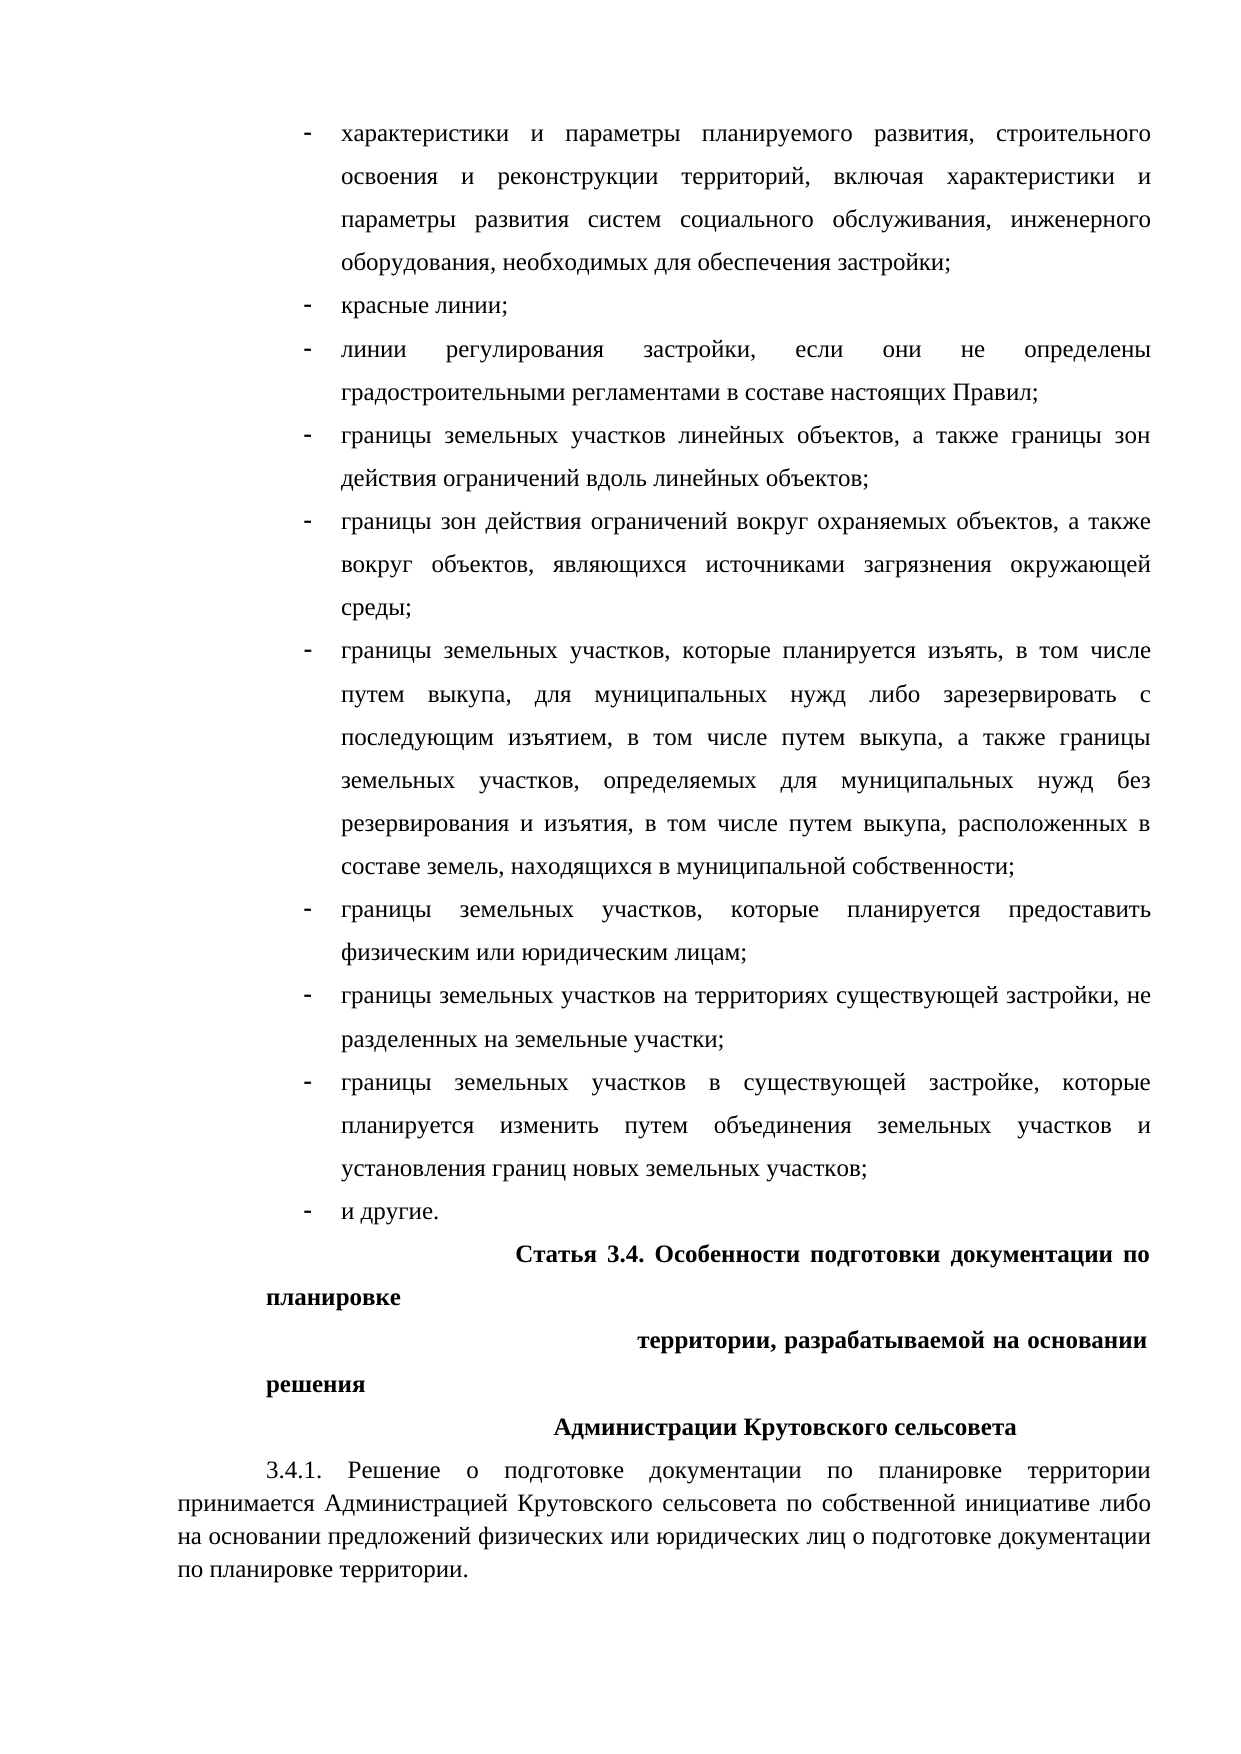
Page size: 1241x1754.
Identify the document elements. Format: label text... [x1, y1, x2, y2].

list линии регулирования застройки, если они не определены градостроительными регламентами в составе настоящих Правил; [303, 334, 1152, 406]
list границы земельных участков на территориях существующей застройки, не разделенных на земельные участки; [303, 981, 1152, 1052]
list границы земельных участков линейных объектов, а также границы зон действия ограничений вдоль линейных объектов; [303, 420, 1152, 492]
list границы земельных участков, которые планируется изъять, в том числе путем выкупа, для муниципальных нужд либо зарезервировать с последующим изъятием, в том числе путем выкупа, а также границы земельных участков, определяемых для муниципальных нужд без резервирования и изъятия, в том числе путем выкупа, расположенных в составе земель, находящихся в муниципальной собственности; [303, 636, 1152, 880]
list границы зон действия ограничений вокруг охраняемых объектов, а также вокруг объектов, являющихся источниками загрязнения окружающей среды; [303, 506, 1152, 621]
text 3.4.1. Решение о подготовке документации по планировке территории принимается Администрацией Крутовского сельсовета по собственной инициативе либо на основании предложений физических или юридических лиц о подготовке документации по планировке территории. [177, 1455, 1152, 1583]
list границы земельных участков в существующей застройке, которые планируется изменить путем объединения земельных участков и установления границ новых земельных участков; [303, 1067, 1152, 1182]
list красные линии; [303, 291, 1152, 319]
text Администрации Крутовского сельсовета [266, 1412, 1152, 1441]
list и другие. [303, 1196, 1152, 1225]
text Статья 3.4. Особенности подготовки документации по планировке [266, 1239, 1152, 1311]
list характеристики и параметры планируемого развития, строительного освоения и реконструкции территорий, включая характеристики и параметры развития систем социального обслуживания, инженерного оборудования, необходимых для обеспечения застройки; [303, 118, 1152, 276]
list границы земельных участков, которые планируется предоставить физическим или юридическим лицам; [303, 894, 1152, 966]
text территории, разрабатываемой на основании решения [266, 1326, 1152, 1397]
